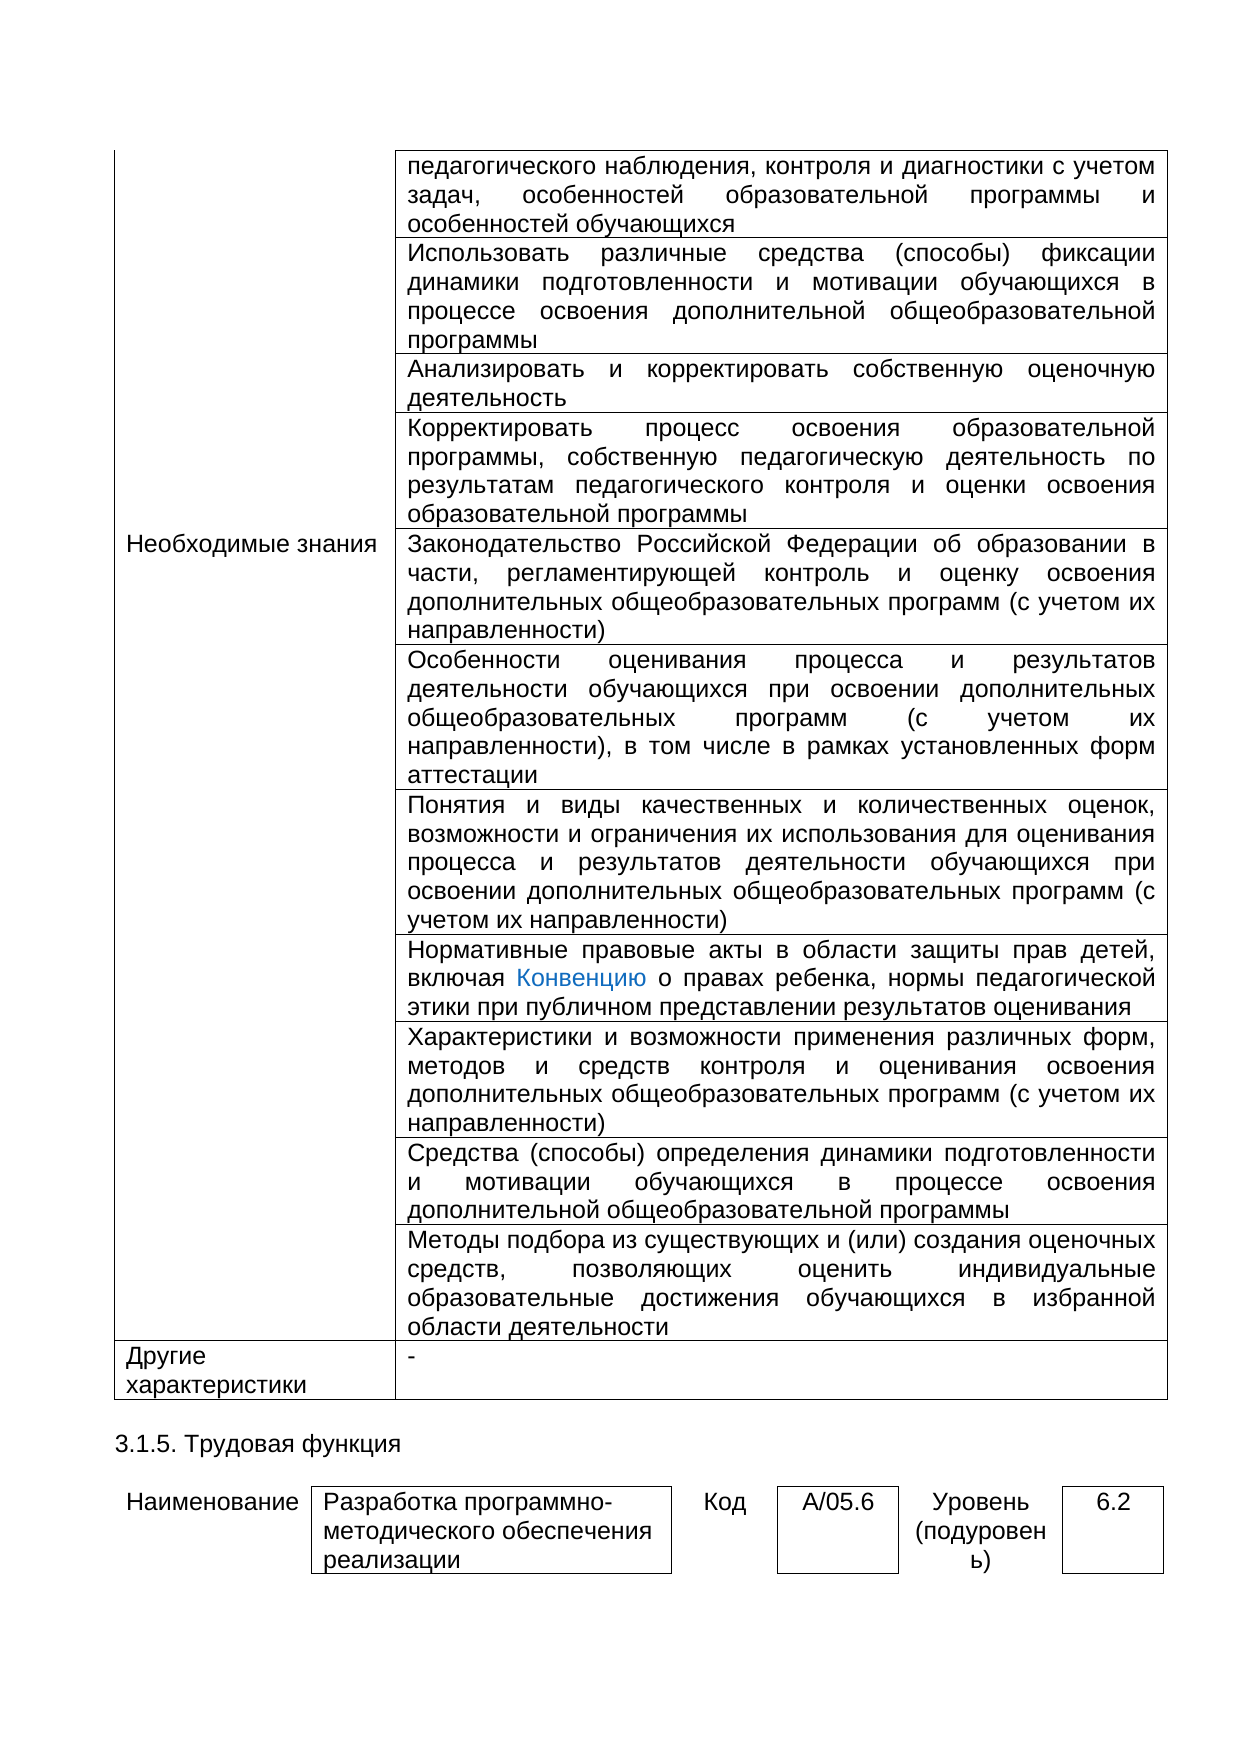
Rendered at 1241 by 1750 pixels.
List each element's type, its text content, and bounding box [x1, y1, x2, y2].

table_cell Средства (способы) определения динамики подготовленности и мотивации обучающихся в процессе освоения дополнительной общеобразовательной программы [396, 1138, 1167, 1224]
table_cell Особенности оценивания процесса и результатов деятельности обучающихся при освоении дополнительных общеобразовательных программ (с учетом их направленности), в том числе в рамках установленных форм аттестации [396, 645, 1167, 789]
table_header Наименование [115, 1486, 311, 1573]
table_header Код [672, 1486, 777, 1573]
table_cell Характеристики и возможности применения различных форм, методов и средств контроля и оценивания освоения дополнительных общеобразовательных программ (с учетом их направленности) [396, 1022, 1167, 1137]
table_cell Понятия и виды качественных и количественных оценок, возможности и ограничения их использования для оценивания процесса и результатов деятельности обучающихся при освоении дополнительных общеобразовательных программ (с учетом их направленности) [396, 790, 1167, 933]
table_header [312, 1487, 671, 1573]
table_cell Методы подбора из существующих и (или) создания оценочных средств, позволяющих оценить индивидуальные образовательные достижения обучающихся в избранной области деятельности [396, 1225, 1167, 1340]
table_cell Другие характеристики [115, 1341, 395, 1399]
table_header 6.2 [1063, 1487, 1163, 1573]
table_cell Использовать различные средства (способы) фиксации динамики подготовленности и мотивации обучающихся в процессе освоения дополнительной общеобразовательной программы [396, 238, 1167, 353]
table_header А/05.6 [778, 1487, 898, 1573]
table_cell Законодательство Российской Федерации об образовании в части, регламентирующей контроль и оценку освоения дополнительных общеобразовательных программ (с учетом их направленности) [396, 529, 1167, 644]
table_cell Нормативные правовые акты в области защиты прав детей, включая Конвенцию о правах ребенка, нормы педагогической этики при публичном представлении результатов оценивания [396, 935, 1167, 1021]
table_cell Анализировать и корректировать собственную оценочную деятельность [396, 354, 1167, 412]
table_cell Необходимые знания [115, 528, 395, 1340]
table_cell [396, 151, 1167, 237]
table_cell Корректировать процесс освоения образовательной программы, собственную педагогическую деятельность по результатам педагогического контроля и оценки освоения образовательной программы [396, 413, 1167, 528]
table_cell - [396, 1341, 1167, 1399]
text 3.1.5. Трудовая функция [114, 1428, 1157, 1457]
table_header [899, 1486, 1062, 1573]
